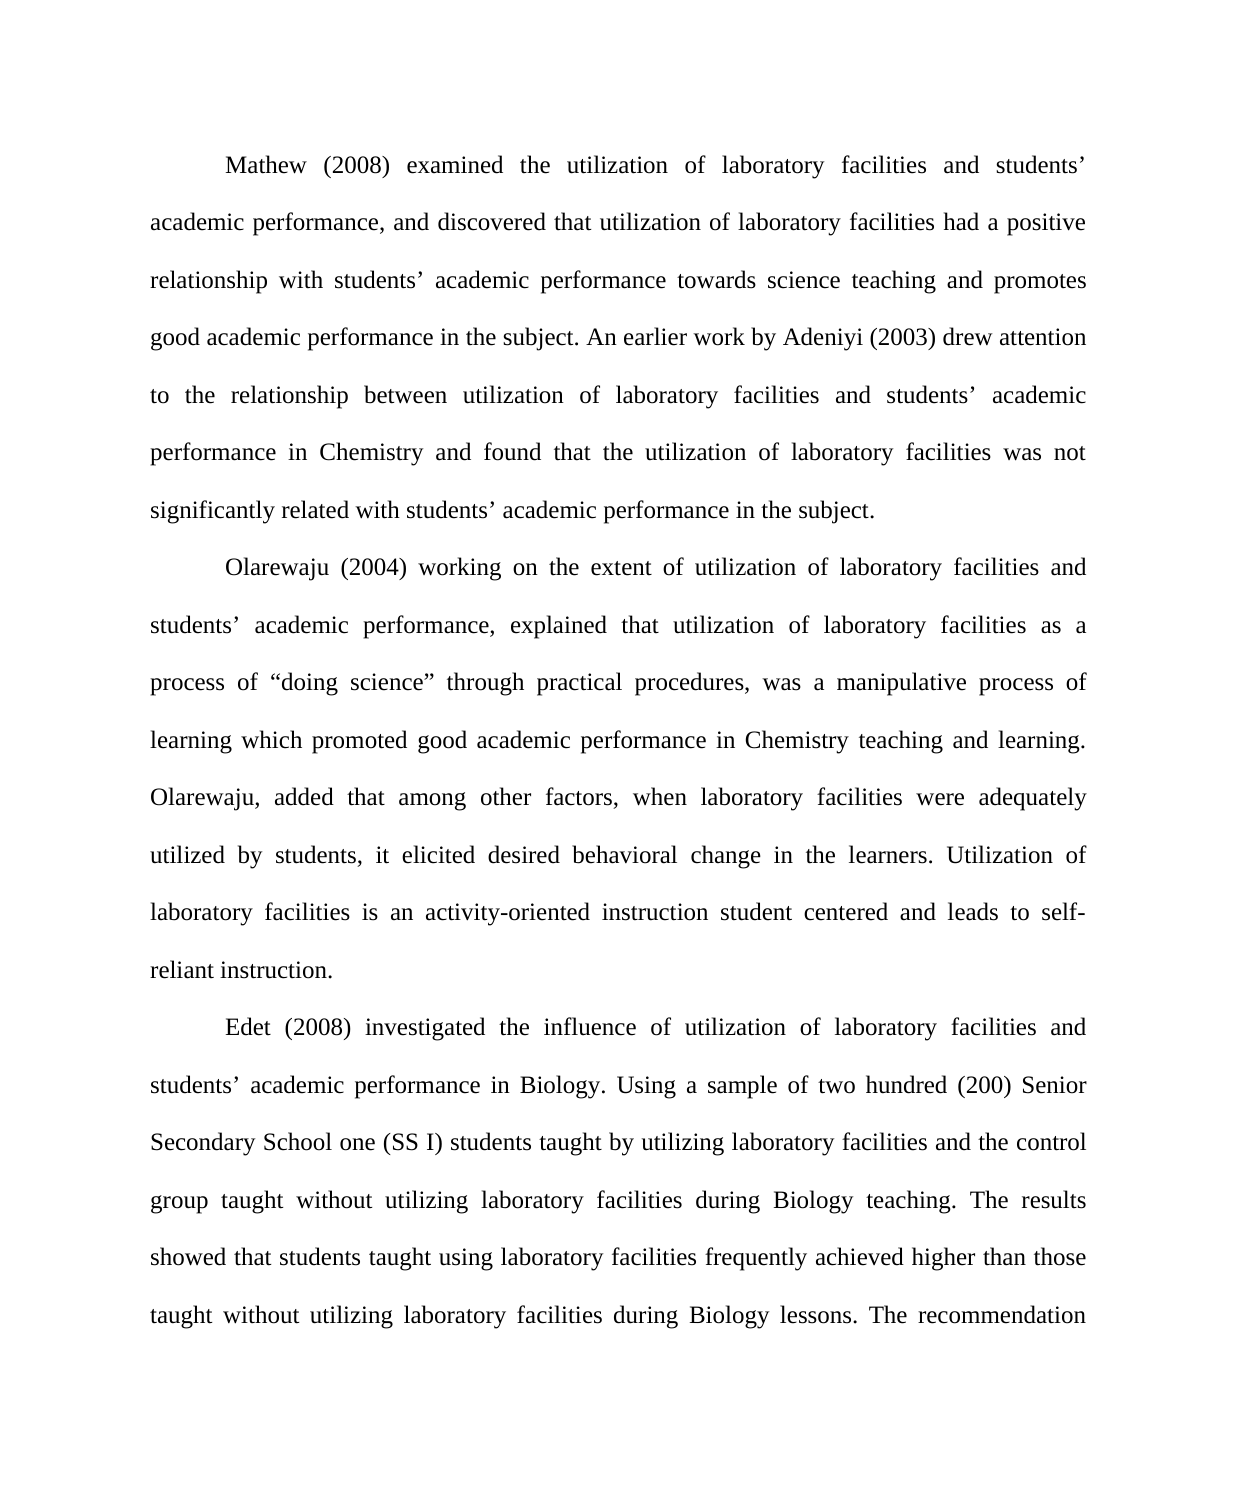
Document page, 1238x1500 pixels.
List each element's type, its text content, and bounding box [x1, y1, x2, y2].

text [150, 1012, 1087, 1329]
text Olarewaju (2004) working on the extent of utilization of laboratory facilities and students’ academic performance, explained that utilization of laboratory facilities as a process of “doing science” through practical procedures, was a manipulative process of learning which promoted good academic performance in Chemistry teaching and learning. Olarewaju, added that among other factors, when laboratory facilities were adequately utilized by students, it elicited desired behavioral change in the learners. Utilization of laboratory facilities is an activity-oriented instruction student centered and leads to self-reliant instruction. [150, 552, 1087, 984]
text Mathew (2008) examined the utilization of laboratory facilities and students’ academic performance, and discovered that utilization of laboratory facilities had a positive relationship with students’ academic performance towards science teaching and promotes good academic performance in the subject. An earlier work by Adeniyi (2003) drew attention to the relationship between utilization of laboratory facilities and students’ academic performance in Chemistry and found that the utilization of laboratory facilities was not significantly related with students’ academic performance in the subject. [150, 150, 1087, 524]
